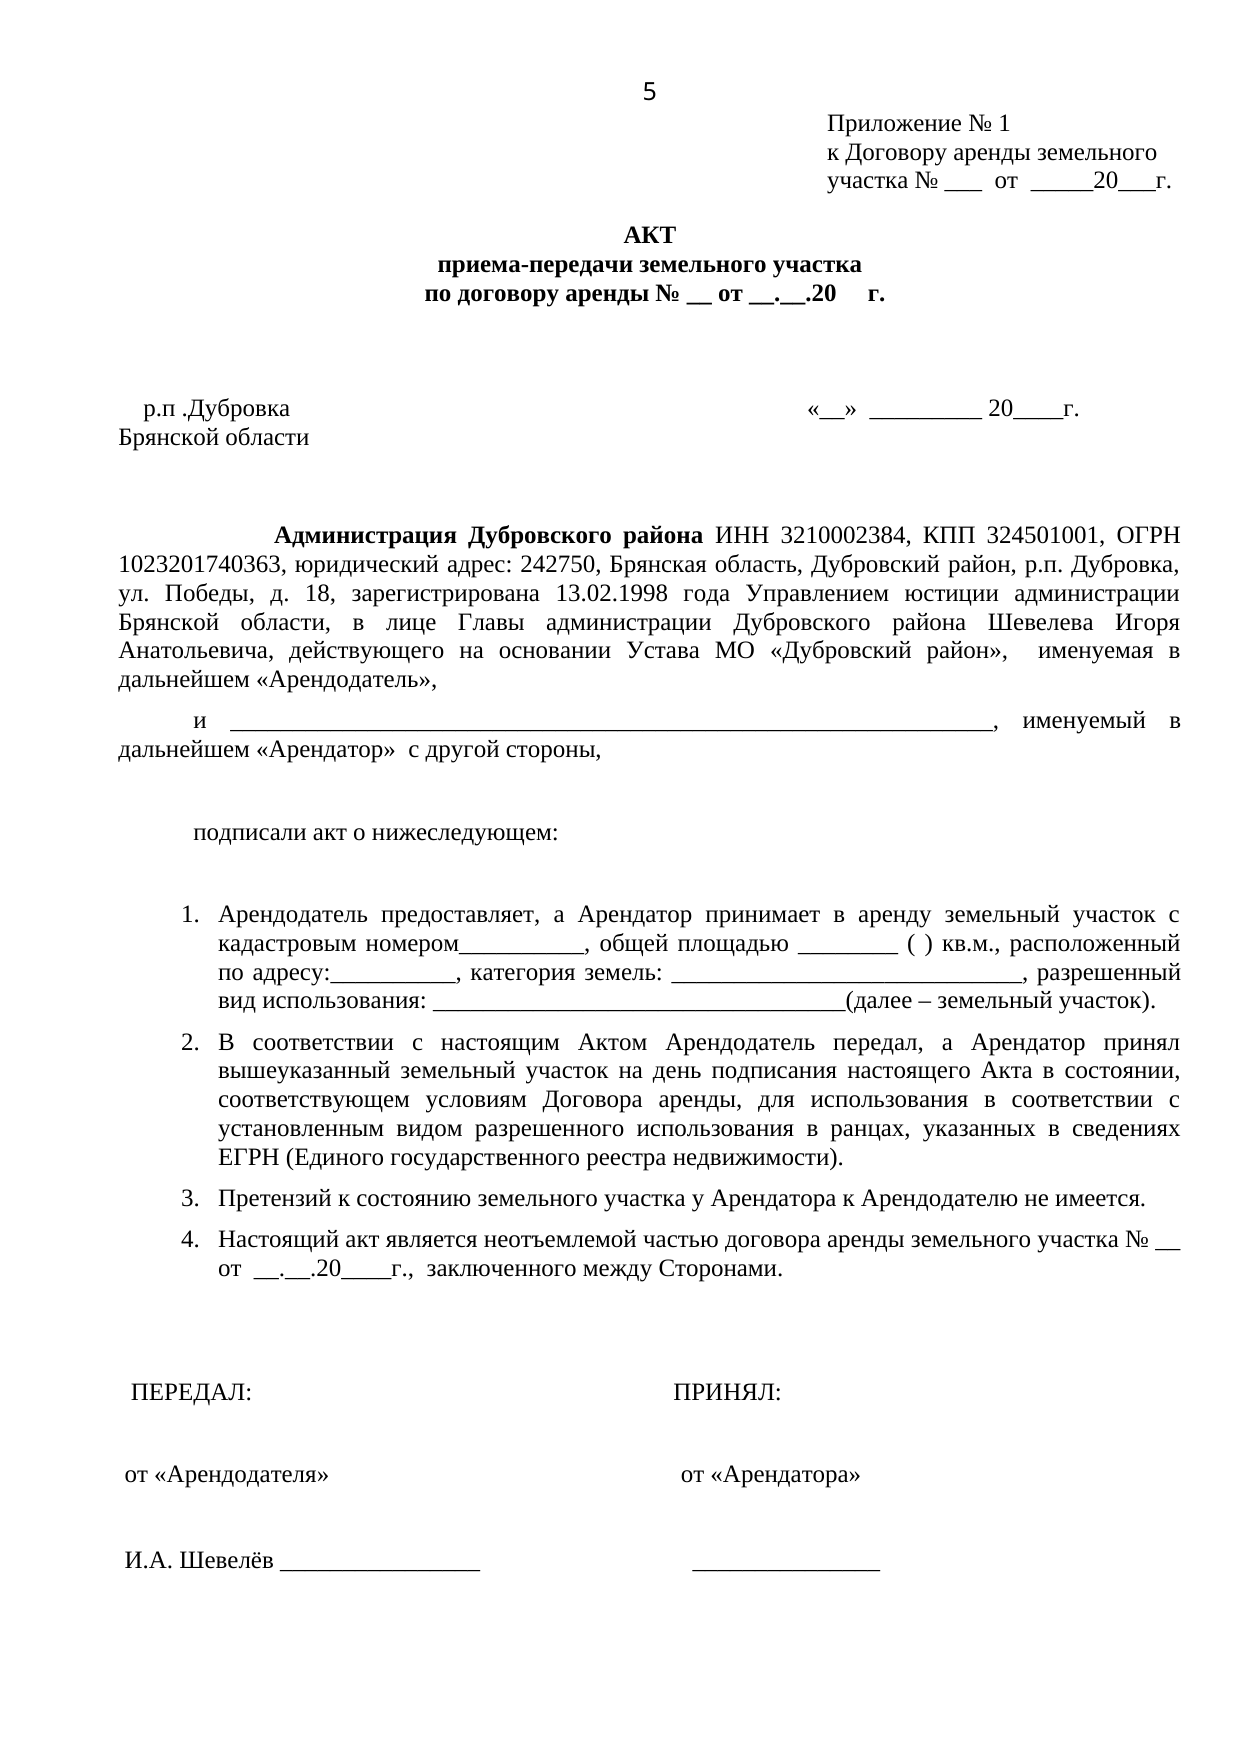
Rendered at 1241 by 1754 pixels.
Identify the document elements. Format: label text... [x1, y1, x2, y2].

text к Договору аренды земельного [797, 137, 1181, 165]
text подписали акт о нижеследующем: [118, 817, 1181, 846]
text АКТ [118, 221, 1181, 249]
list Претензий к состоянию земельного участка у Арендатора к Арендодателю не имеется. [181, 1183, 1181, 1212]
text и _____________________________________________________________, именуемый в дальнейшем «Арендатор» с другой стороны, [118, 706, 1181, 763]
list Настоящий акт является неотъемлемой частью договора аренды земельного участка № __ от __.__.20____г., заключенного между Сторонами. [181, 1224, 1181, 1282]
text ПЕРЕДАЛ: ПРИНЯЛ: [118, 1377, 1181, 1406]
text Брянской области [118, 422, 1181, 451]
text И.А. Шевелёв ________________ _______________ [118, 1546, 1181, 1574]
text от «Арендодателя» от «Арендатора» [118, 1459, 1181, 1488]
list В соответствии с настоящим Актом Арендодатель передал, а Арендатор принял вышеуказанный земельный участок на день подписания настоящего Акта в состоянии, соответствующем условиям Договора аренды, для использования в соответствии с установленным видом разрешенного использования в ранцах, указанных в сведениях ЕГРН (Единого государственного реестра недвижимости). [181, 1027, 1181, 1171]
text по договору аренды № __ от __.__.20 г. [118, 278, 1181, 307]
text Администрация Дубровского района ИНН 3210002384, КПП 324501001, ОГРН 1023201740363, юридический адрес: 242750, Брянская область, Дубровский район, р.п. Дубровка, ул. Победы, д. 18, зарегистрирована 13.02.1998 года Управлением юстиции администрации Брянской области, в лице Главы администрации Дубровского района Шевелева Игоря Анатольевича, действующего на основании Устава МО «Дубровский район», именуемая в дальнейшем «Арендодатель», [118, 521, 1181, 693]
list Арендодатель предоставляет, а Арендатор принимает в аренду земельный участок с кадастровым номером__________, общей площадью ________ ( ) кв.м., расположенный по адресу:__________, категория земель: ____________________________, разрешенный вид использования: _________________________________(далее – земельный участок). [181, 899, 1181, 1014]
text Приложение № 1 [753, 108, 1181, 137]
text р.п .Дубровка «__» _________ 20____г. [118, 393, 1181, 422]
text участка № ___ от _____20___г. [797, 165, 1181, 194]
text приема-передачи земельного участка [118, 249, 1181, 278]
